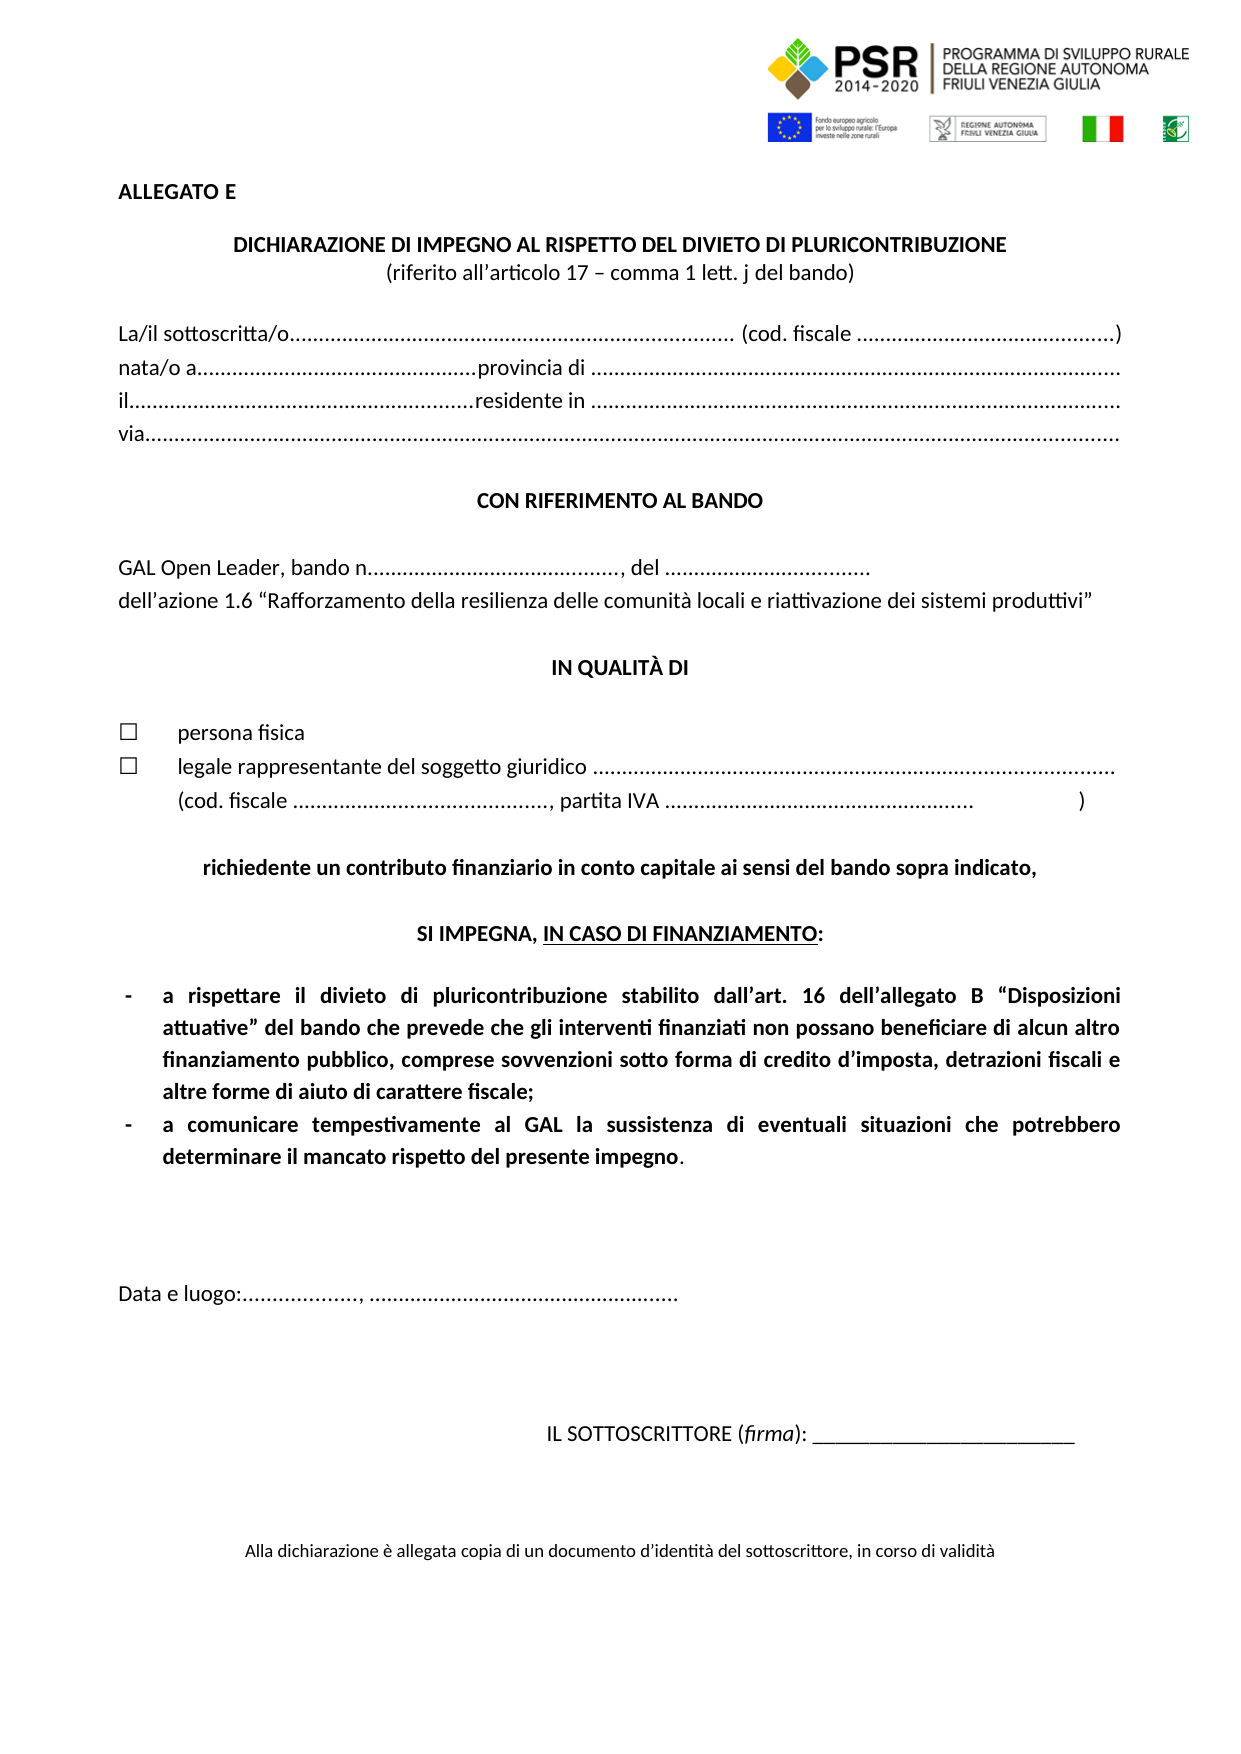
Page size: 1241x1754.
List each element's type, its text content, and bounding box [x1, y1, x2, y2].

text Data e luogo: , [118, 1279, 1122, 1307]
text IN QUALITÀ DI [118, 648, 1122, 681]
picture [767, 38, 1189, 142]
text IL SOTTOSCRITTORE (firma): _______________________ [118, 1419, 1122, 1447]
title ALLEGATO E [118, 177, 945, 205]
text La/il sottoscritta/o (cod. fiscale ) [118, 314, 1122, 348]
list a comunicare tempestivamente al GAL la sussistenza di eventuali situazioni che potrebbero determinare il mancato rispetto del presente impegno. [125, 1110, 1122, 1170]
text dell’azione 1.6 “Rafforzamento della resilienza delle comunità locali e riattivazione dei sistemi produttivi” [118, 581, 1122, 614]
text (cod. fiscale , partita IVA ) [118, 781, 1122, 814]
text (riferito all’articolo 17 – comma 1 lett. j del bando) [118, 258, 1122, 286]
text CON RIFERIMENTO AL BANDO [118, 481, 1122, 514]
text persona fisica [118, 714, 1122, 748]
text SI IMPEGNA, IN CASO DI FINANZIAMENTO: [118, 914, 1122, 948]
text richiedente un contributo finanziario in conto capitale ai sensi del bando sopra indicato, [118, 848, 1122, 881]
list a rispettare il divieto di pluricontribuzione stabilito dall’art. 16 dell’allegato B “Disposizioni attuative” del bando che prevede che gli interventi finanziati non possano beneficiare di alcun altro finanziamento pubblico, comprese sovvenzioni sotto forma di credito d’imposta, detrazioni fiscali e altre forme di aiuto di carattere fiscale; [125, 981, 1122, 1106]
text via [118, 414, 1122, 448]
text GAL Open Leader, bando n. , del [118, 548, 1122, 581]
text DICHIARAZIONE DI IMPEGNO AL RISPETTO DEL DIVIETO DI PLURICONTRIBUZIONE [118, 230, 1122, 258]
text legale rappresentante del soggetto giuridico [118, 748, 1122, 781]
text il residente in [118, 381, 1122, 414]
text Alla dichiarazione è allegata copia di un documento d’identità del sottoscrittore, in corso di validità [118, 1539, 1122, 1562]
text nata/o a provincia di [118, 348, 1122, 381]
